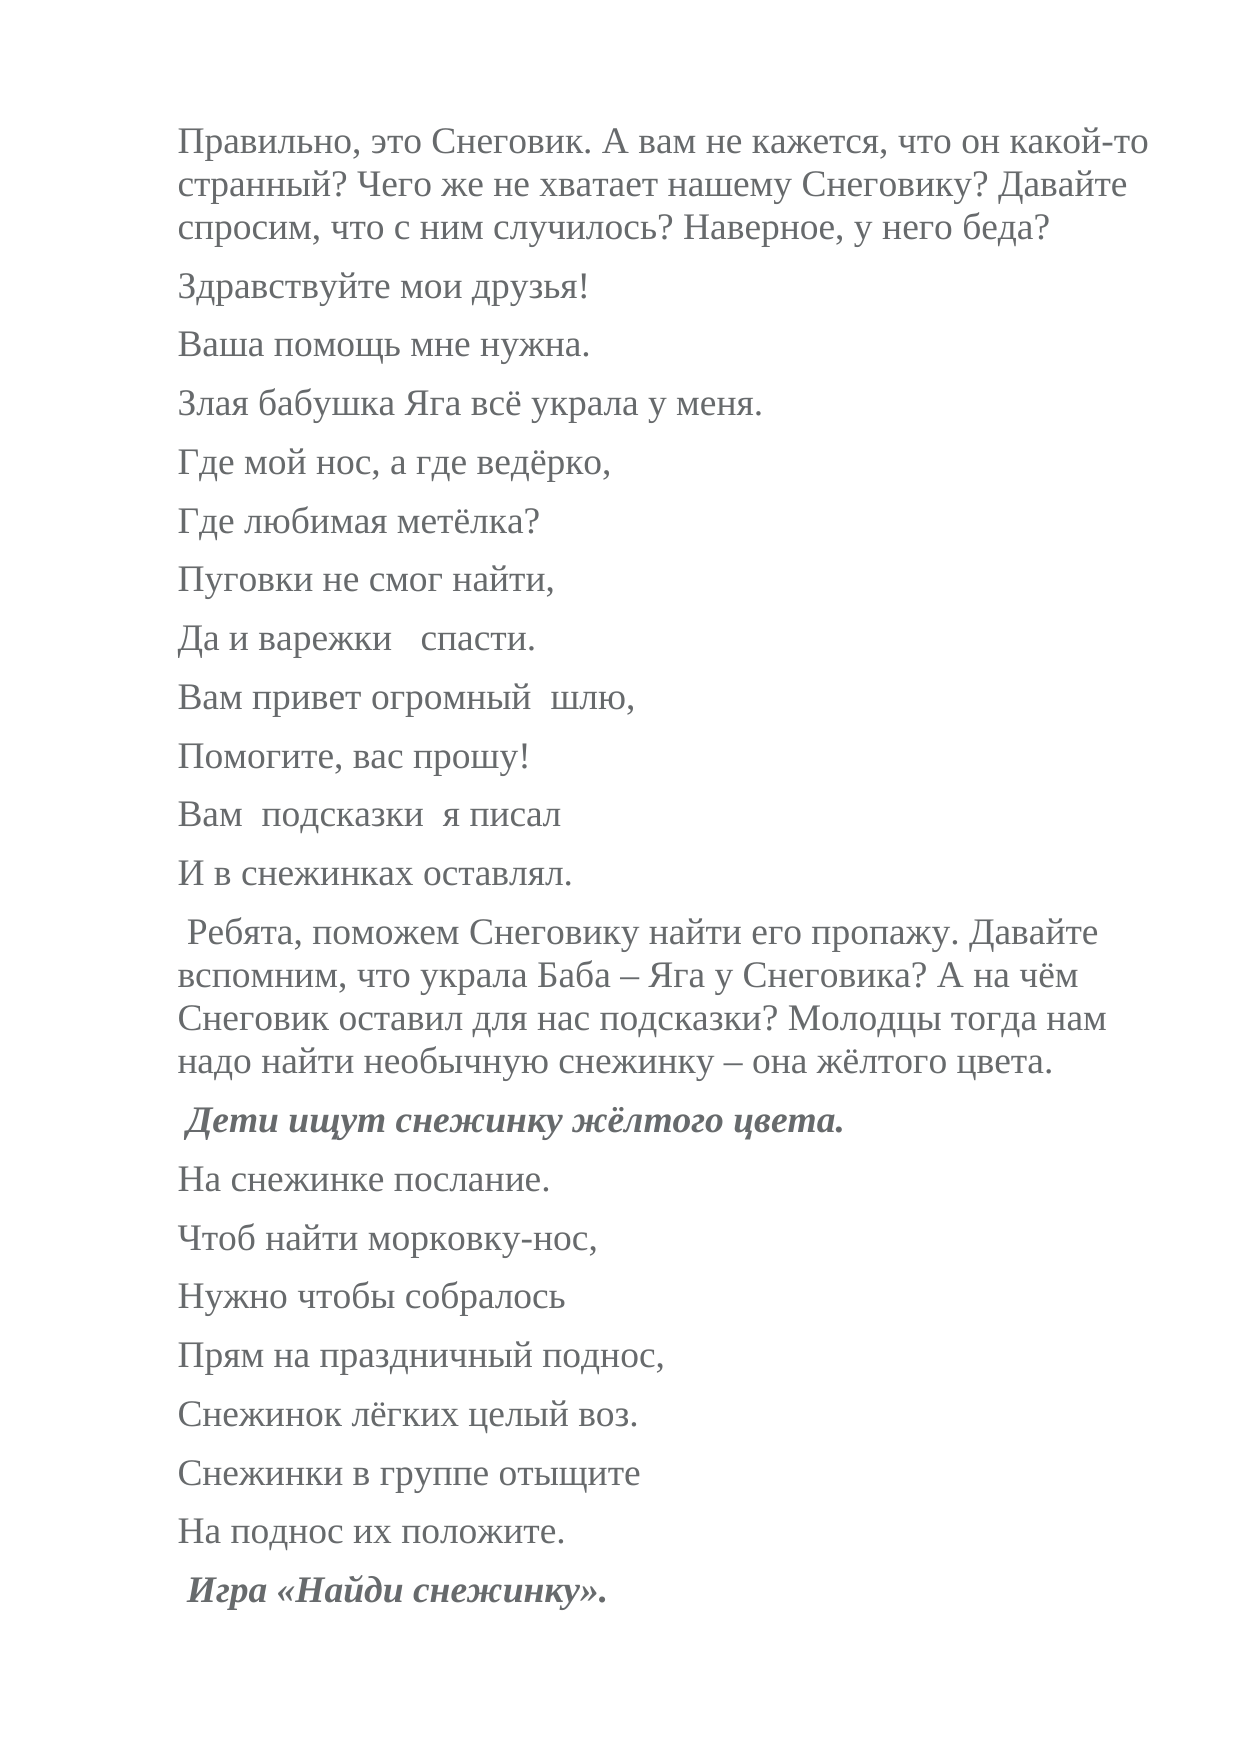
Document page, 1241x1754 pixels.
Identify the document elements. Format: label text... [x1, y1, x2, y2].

text И в снежинках оставлял. [177, 851, 1152, 894]
text Вам подсказки я писал [177, 792, 1152, 835]
text Пуговки не смог найти, [177, 557, 1152, 600]
text Где любимая метёлка? [177, 498, 1152, 541]
text Вам привет огромный шлю, [177, 674, 1152, 717]
text Игра «Найди снежинку». [177, 1567, 1152, 1611]
text Да и варежки спасти. [177, 616, 1152, 659]
text Прям на праздничный поднос, [177, 1332, 1152, 1376]
text Ваша помощь мне нужна. [177, 322, 1152, 365]
text Помогите, вас прошу! [177, 733, 1152, 776]
text Снежинок лёгких целый воз. [177, 1391, 1152, 1434]
text Нужно чтобы собралось [177, 1274, 1152, 1317]
text Снежинки в группе отыщите [177, 1450, 1152, 1493]
text Ребята, поможем Снеговику найти его пропажу. Давайте вспомним, что украла Баба – Яга у Снеговика? А на чём Снеговик оставил для нас подсказки? Молодцы тогда нам надо найти необычную снежинку – она жёлтого цвета. [177, 909, 1152, 1082]
text Правильно, это Снеговик. А вам не кажется, что он какой-то странный? Чего же не хватает нашему Снеговику? Давайте спросим, что с ним случилось? Наверное, у него беда? [177, 118, 1152, 247]
text Чтоб найти морковку-нос, [177, 1215, 1152, 1258]
text Здравствуйте мои друзья! [177, 263, 1152, 306]
text Где мой нос, а где ведёрко, [177, 439, 1152, 482]
text Дети ищут снежинку жёлтого цвета. [177, 1097, 1152, 1141]
text Злая бабушка Яга всё украла у меня. [177, 381, 1152, 424]
text На поднос их положите. [177, 1509, 1152, 1552]
text На снежинке послание. [177, 1156, 1152, 1199]
